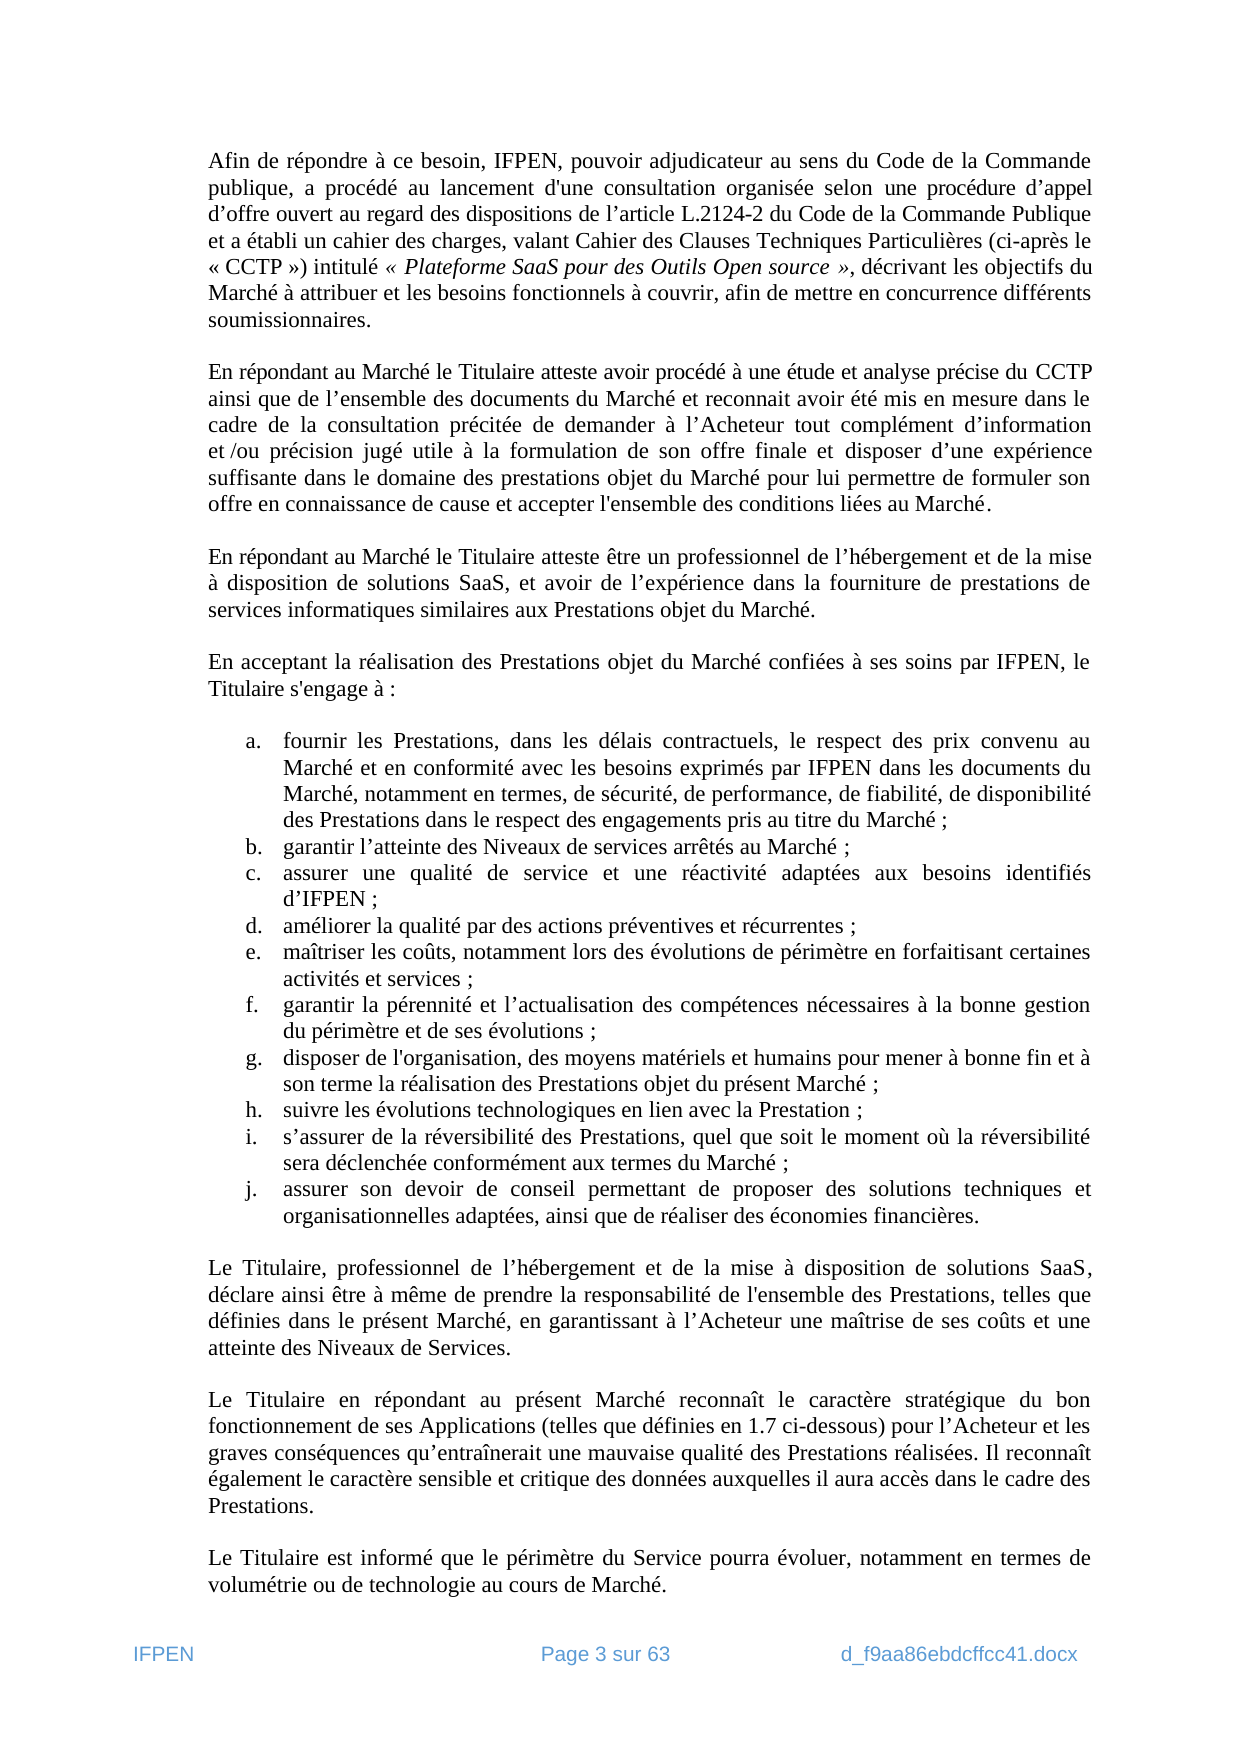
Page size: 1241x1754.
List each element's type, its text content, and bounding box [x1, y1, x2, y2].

list améliorer la qualité par des actions préventives et récurrentes ; [245, 912, 1093, 938]
list fournir les Prestations, dans les délais contractuels, le respect des prix convenu au Marché et en conformité avec les besoins exprimés par IFPEN dans les documents du Marché, notamment en termes, de sécurité, de performance, de fiabilité, de disponibilité des Prestations dans le respect des engagements pris au titre du Marché ; [245, 727, 1093, 833]
list Le Titulaire est informé que le périmètre du Service pourra évoluer, notamment en termes de volumétrie ou de technologie au cours de Marché. [208, 1544, 1093, 1597]
list assurer une qualité de service et une réactivité adaptées aux besoins identifiés d’IFPEN ; [245, 859, 1093, 912]
list En répondant au Marché le Titulaire atteste être un professionnel de l’hébergement et de la mise à disposition de solutions SaaS, et avoir de l’expérience dans la fourniture de prestations de services informatiques similaires aux Prestations objet du Marché. [208, 543, 1093, 622]
list Le Titulaire en répondant au présent Marché reconnaît le caractère stratégique du bon fonctionnement de ses Applications (telles que définies en 1.7 ci-dessous) pour l’Acheteur et les graves conséquences qu’entraînerait une mauvaise qualité des Prestations réalisées. Il reconnaît également le caractère sensible et critique des données auxquelles il aura accès dans le cadre des Prestations. [208, 1386, 1093, 1518]
list disposer de l'organisation, des moyens matériels et humains pour mener à bonne fin et à son terme la réalisation des Prestations objet du présent Marché ; [245, 1044, 1093, 1096]
list suivre les évolutions technologiques en lien avec la Prestation ; [245, 1096, 1093, 1123]
list s’assurer de la réversibilité des Prestations, quel que soit le moment où la réversibilité sera déclenchée conformément aux termes du Marché ; [245, 1123, 1093, 1175]
list Le Titulaire, professionnel de l’hébergement et de la mise à disposition de solutions SaaS, déclare ainsi être à même de prendre la responsabilité de l'ensemble des Prestations, telles que définies dans le présent Marché, en garantissant à l’Acheteur une maîtrise de ses coûts et une atteinte des Niveaux de Services. [208, 1254, 1093, 1360]
list garantir la pérennité et l’actualisation des compétences nécessaires à la bonne gestion du périmètre et de ses évolutions ; [245, 991, 1093, 1044]
list En répondant au Marché le Titulaire atteste avoir procédé à une étude et analyse précise du CCTP ainsi que de l’ensemble des documents du Marché et reconnait avoir été mis en mesure dans le cadre de la consultation précitée de demander à l’Acheteur tout complément d’information et /ou précision jugé utile à la formulation de son offre finale et disposer d’une expérience suffisante dans le domaine des prestations objet du Marché pour lui permettre de formuler son offre en connaissance de cause et accepter l'ensemble des conditions liées au Marché. [208, 358, 1093, 517]
list garantir l’atteinte des Niveaux de services arrêtés au Marché ; [245, 833, 1093, 859]
list En acceptant la réalisation des Prestations objet du Marché confiées à ses soins par IFPEN, le Titulaire s'engage à : [208, 648, 1093, 701]
list Afin de répondre à ce besoin, IFPEN, pouvoir adjudicateur au sens du Code de la Commande publique, a procédé au lancement d'une consultation organisée selon une procédure d’appel d’offre ouvert au regard des dispositions de l’article L.2124-2 du Code de la Commande Publique et a établi un cahier des charges, valant Cahier des Clauses Techniques Particulières (ci-après le « CCTP ») intitulé « Plateforme SaaS pour des Outils Open source », décrivant les objectifs du Marché à attribuer et les besoins fonctionnels à couvrir, afin de mettre en concurrence différents soumissionnaires. [208, 148, 1093, 332]
list assurer son devoir de conseil permettant de proposer des solutions techniques et organisationnelles adaptées, ainsi que de réaliser des économies financières. [245, 1175, 1093, 1228]
list maîtriser les coûts, notamment lors des évolutions de périmètre en forfaitisant certaines activités et services ; [245, 938, 1093, 991]
